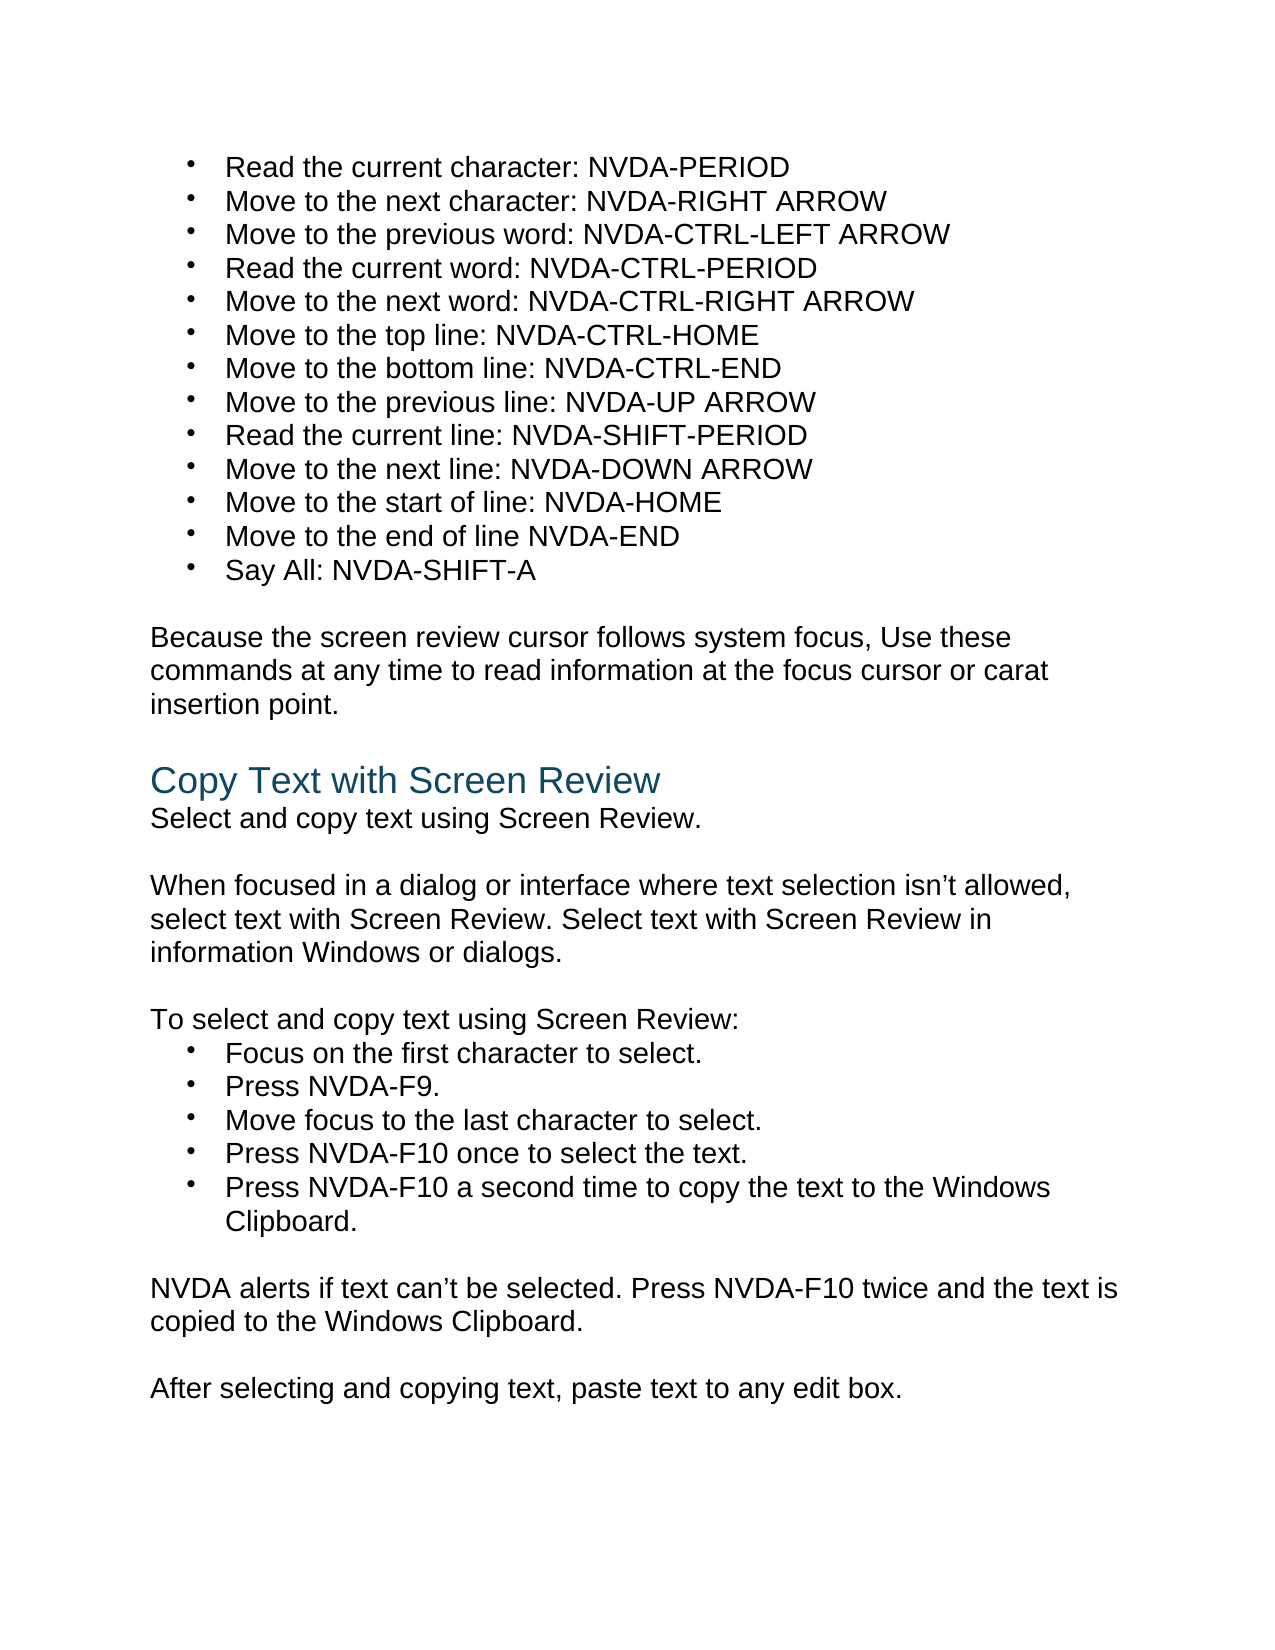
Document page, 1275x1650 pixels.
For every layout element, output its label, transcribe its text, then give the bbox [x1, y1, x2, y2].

text Because the screen review cursor follows system focus, Use these commands at any time to read information at the focus cursor or carat insertion point. [150, 619, 1125, 720]
list Move focus to the last character to select. [187, 1103, 1125, 1136]
text NVDA alerts if text can’t be selected. Press NVDA-F10 twice and the text is copied to the Windows Clipboard. [150, 1271, 1125, 1338]
list Read the current character: NVDA-PERIOD [187, 150, 1125, 183]
list Move to the next line: NVDA-DOWN ARROW [187, 452, 1125, 485]
list Say All: NVDA-SHIFT-A [187, 552, 1125, 586]
text Select and copy text using Screen Review. [150, 801, 1125, 834]
text To select and copy text using Screen Review: [150, 1002, 1125, 1036]
text When focused in a dialog or interface where text selection isn’t allowed, select text with Screen Review. Select text with Screen Review in information Windows or dialogs. [150, 868, 1125, 969]
list Move to the bottom line: NVDA-CTRL-END [187, 351, 1125, 385]
list Focus on the first character to select. [187, 1036, 1125, 1069]
list Move to the next character: NVDA-RIGHT ARROW [187, 183, 1125, 217]
list Move to the top line: NVDA-CTRL-HOME [187, 318, 1125, 351]
list Move to the previous line: NVDA-UP ARROW [187, 385, 1125, 418]
list Press NVDA-F10 a second time to copy the text to the Windows Clipboard. [187, 1170, 1125, 1237]
list Press NVDA-F9. [187, 1069, 1125, 1103]
list Move to the previous word: NVDA-CTRL-LEFT ARROW [187, 217, 1125, 251]
list Read the current word: NVDA-CTRL-PERIOD [187, 251, 1125, 284]
list Read the current line: NVDA-SHIFT-PERIOD [187, 418, 1125, 452]
list Move to the next word: NVDA-CTRL-RIGHT ARROW [187, 284, 1125, 318]
list Press NVDA-F10 once to select the text. [187, 1136, 1125, 1170]
text After selecting and copying text, paste text to any edit box. [150, 1371, 1125, 1405]
list Move to the end of line NVDA-END [187, 519, 1125, 552]
subtitle Copy Text with Screen Review [150, 758, 1125, 801]
list Move to the start of line: NVDA-HOME [187, 485, 1125, 519]
